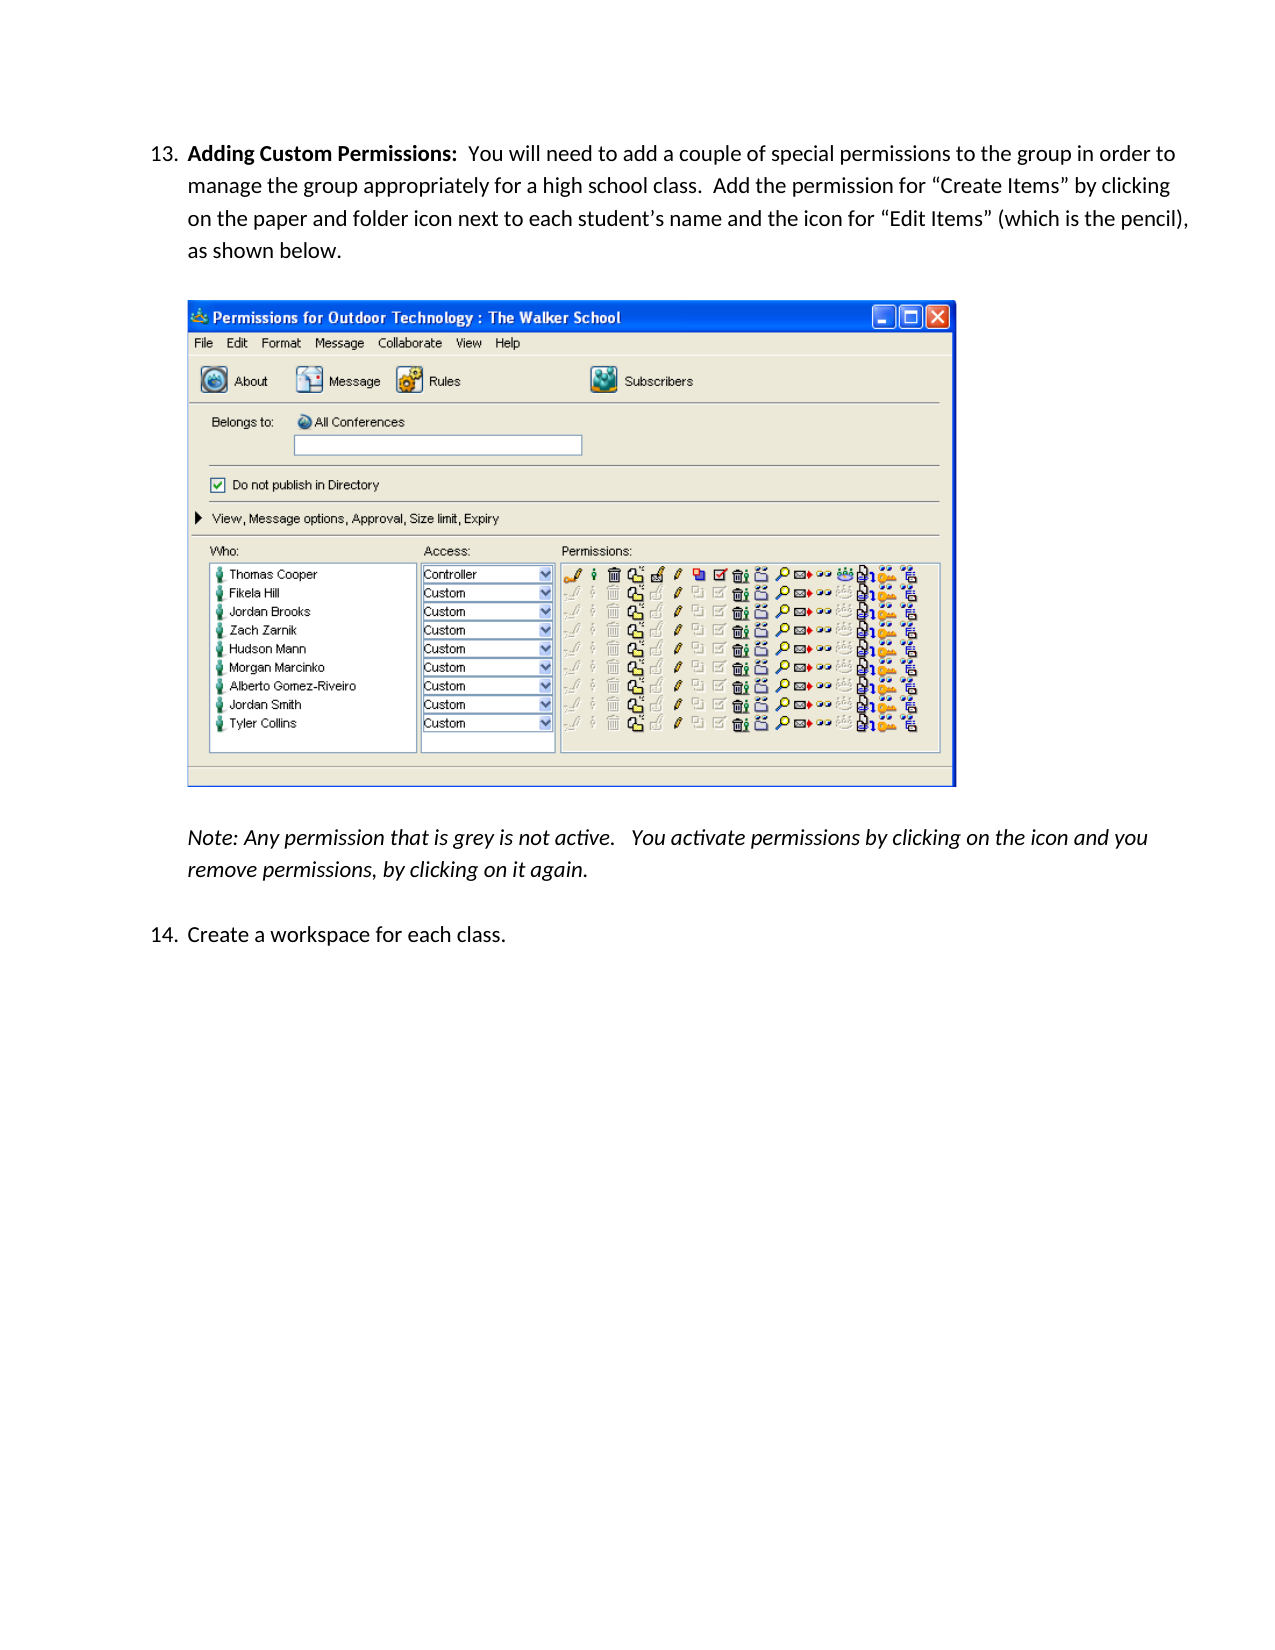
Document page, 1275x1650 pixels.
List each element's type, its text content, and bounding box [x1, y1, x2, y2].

picture [187, 300, 957, 787]
list Create a workspace for each class. [150, 920, 1200, 948]
list Adding Custom Permissions: You will need to add a couple of special permissions to the group in order to manage the group appropriately for a high school class. Add the permission for “Create Items” by clicking on the paper and folder icon next to each student’s name and the icon for “Edit Items” (which is the pencil), as shown below. [150, 139, 1200, 264]
list Note: Any permission that is grey is not active. You activate permissions by clicking on the icon and you remove permissions, by clicking on it again. [187, 823, 1200, 883]
